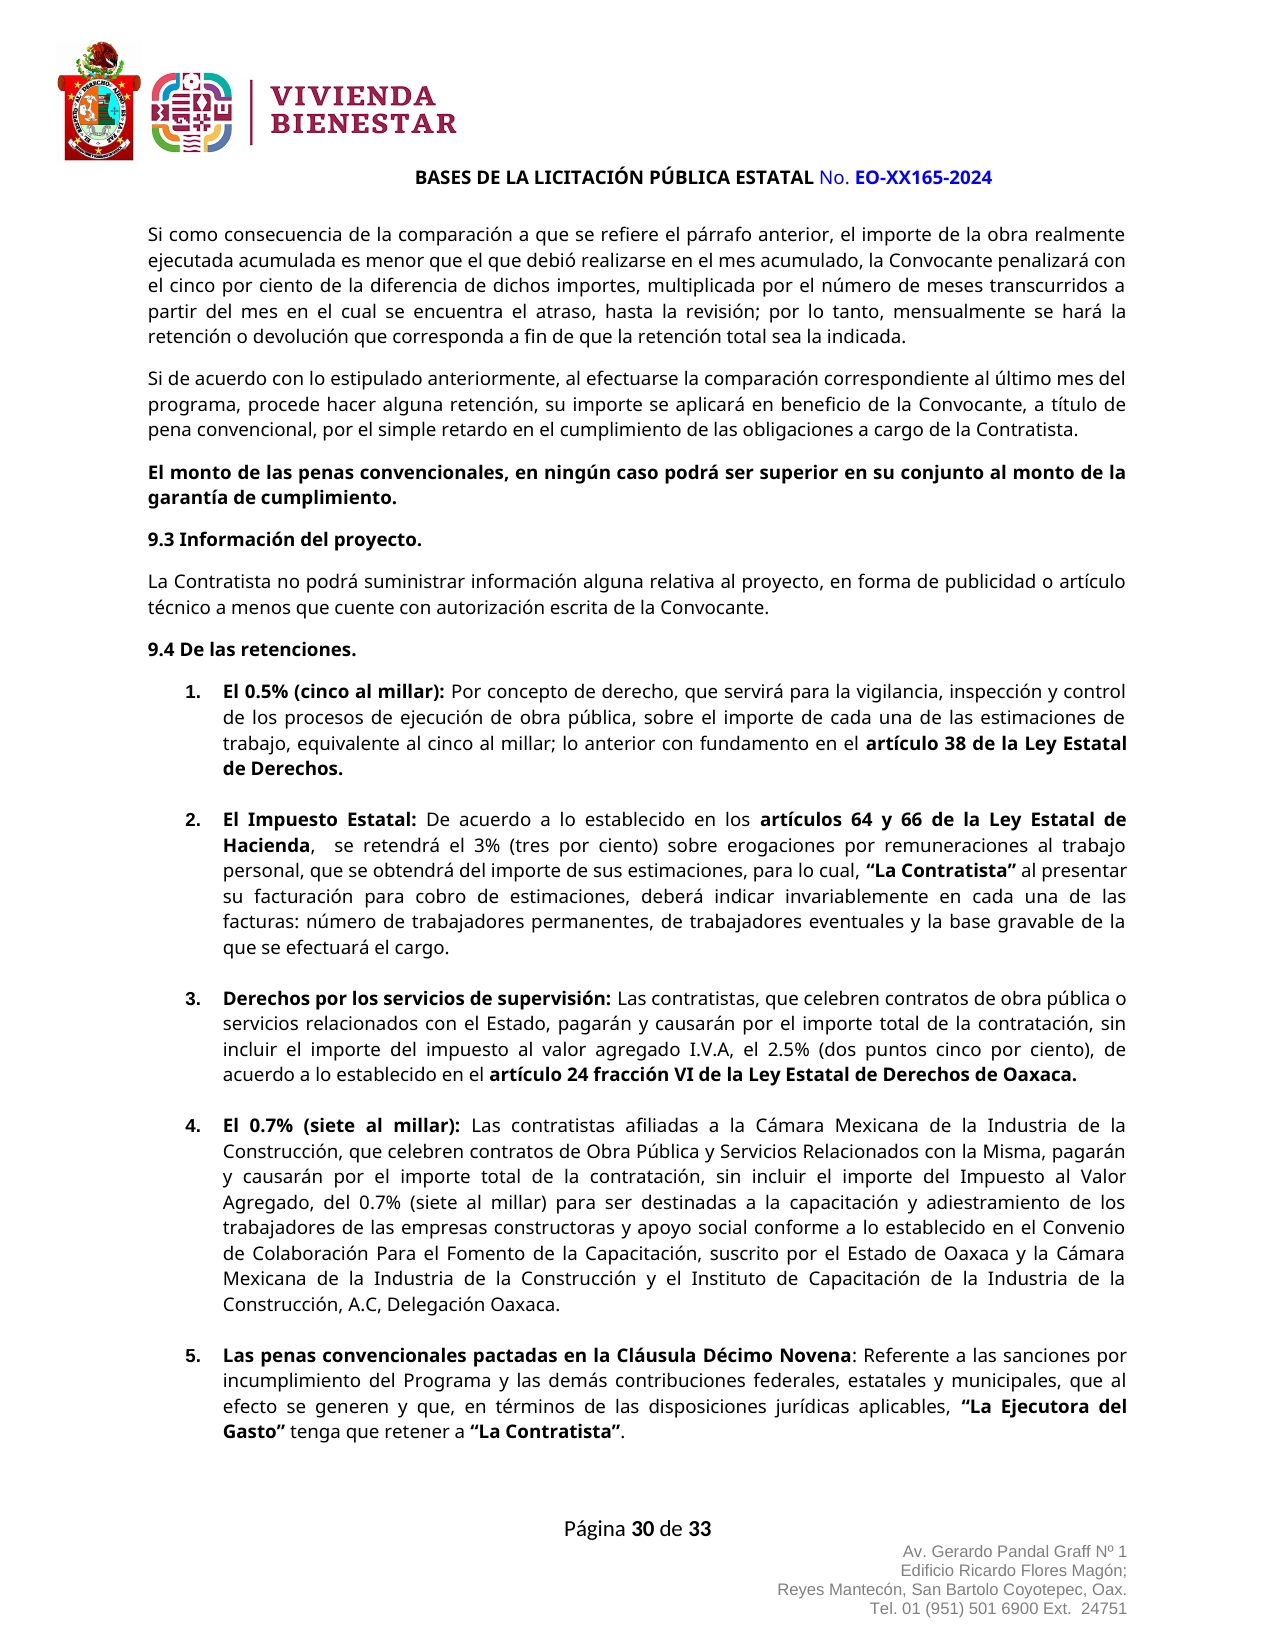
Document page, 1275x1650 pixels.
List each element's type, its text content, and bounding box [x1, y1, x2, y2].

list El 0.5% (cinco al millar): Por concepto de derecho, que servirá para la vigilancia, inspección y control de los procesos de ejecución de obra pública, sobre el importe de cada una de las estimaciones de trabajo, equivalente al cinco al millar; lo anterior con fundamento en el artículo 38 de la Ley Estatal de Derechos. [185, 679, 1127, 781]
list El Impuesto Estatal: De acuerdo a lo establecido en los artículos 64 y 66 de la Ley Estatal de Hacienda, se retendrá el 3% (tres por ciento) sobre erogaciones por remuneraciones al trabajo personal, que se obtendrá del importe de sus estimaciones, para lo cual, “La Contratista” al presentar su facturación para cobro de estimaciones, deberá indicar invariablemente en cada una de las facturas: número de trabajadores permanentes, de trabajadores eventuales y la base gravable de la que se efectuará el cargo. [185, 806, 1127, 959]
list Las penas convencionales pactadas en la Cláusula Décimo Novena: Referente a las sanciones por incumplimiento del Programa y las demás contribuciones federales, estatales y municipales, que al efecto se generen y que, en términos de las disposiciones jurídicas aplicables, “La Ejecutora del Gasto” tenga que retener a “La Contratista”. [185, 1342, 1127, 1444]
text El monto de las penas convencionales, en ningún caso podrá ser superior en su conjunto al monto de la garantía de cumplimiento. [148, 459, 1127, 510]
text 9.4 De las retenciones. [148, 637, 1127, 662]
picture [147, 64, 473, 161]
list Derechos por los servicios de supervisión: Las contratistas, que celebren contratos de obra pública o servicios relacionados con el Estado, pagarán y causarán por el importe total de la contratación, sin incluir el importe del impuesto al valor agregado I.V.A, el 2.5% (dos puntos cinco por ciento), de acuerdo a lo establecido en el artículo 24 fracción VI de la Ley Estatal de Derechos de Oaxaca. [185, 985, 1127, 1087]
text 9.3 Información del proyecto. [148, 527, 1127, 552]
text Si como consecuencia de la comparación a que se refiere el párrafo anterior, el importe de la obra realmente ejecutada acumulada es menor que el que debió realizarse en el mes acumulado, la Convocante penalizará con el cinco por ciento de la diferencia de dichos importes, multiplicada por el número de meses transcurridos a partir del mes en el cual se encuentra el atraso, hasta la revisión; por lo tanto, mensualmente se hará la retención o devolución que corresponda a fin de que la retención total sea la indicada. [148, 221, 1127, 349]
picture [55, 41, 143, 163]
text Si de acuerdo con lo estipulado anteriormente, al efectuarse la comparación correspondiente al último mes del programa, procede hacer alguna retención, su importe se aplicará en beneficio de la Convocante, a título de pena convencional, por el simple retardo en el cumplimiento de las obligaciones a cargo de la Contratista. [148, 366, 1127, 442]
text La Contratista no podrá suministrar información alguna relativa al proyecto, en forma de publicidad o artículo técnico a menos que cuente con autorización escrita de la Convocante. [148, 569, 1127, 620]
list El 0.7% (siete al millar): Las contratistas afiliadas a la Cámara Mexicana de la Industria de la Construcción, que celebren contratos de Obra Pública y Servicios Relacionados con la Misma, pagarán y causarán por el importe total de la contratación, sin incluir el importe del Impuesto al Valor Agregado, del 0.7% (siete al millar) para ser destinadas a la capacitación y adiestramiento de los trabajadores de las empresas constructoras y apoyo social conforme a lo establecido en el Convenio de Colaboración Para el Fomento de la Capacitación, suscrito por el Estado de Oaxaca y la Cámara Mexicana de la Industria de la Construcción y el Instituto de Capacitación de la Industria de la Construcción, A.C, Delegación Oaxaca. [185, 1113, 1127, 1317]
